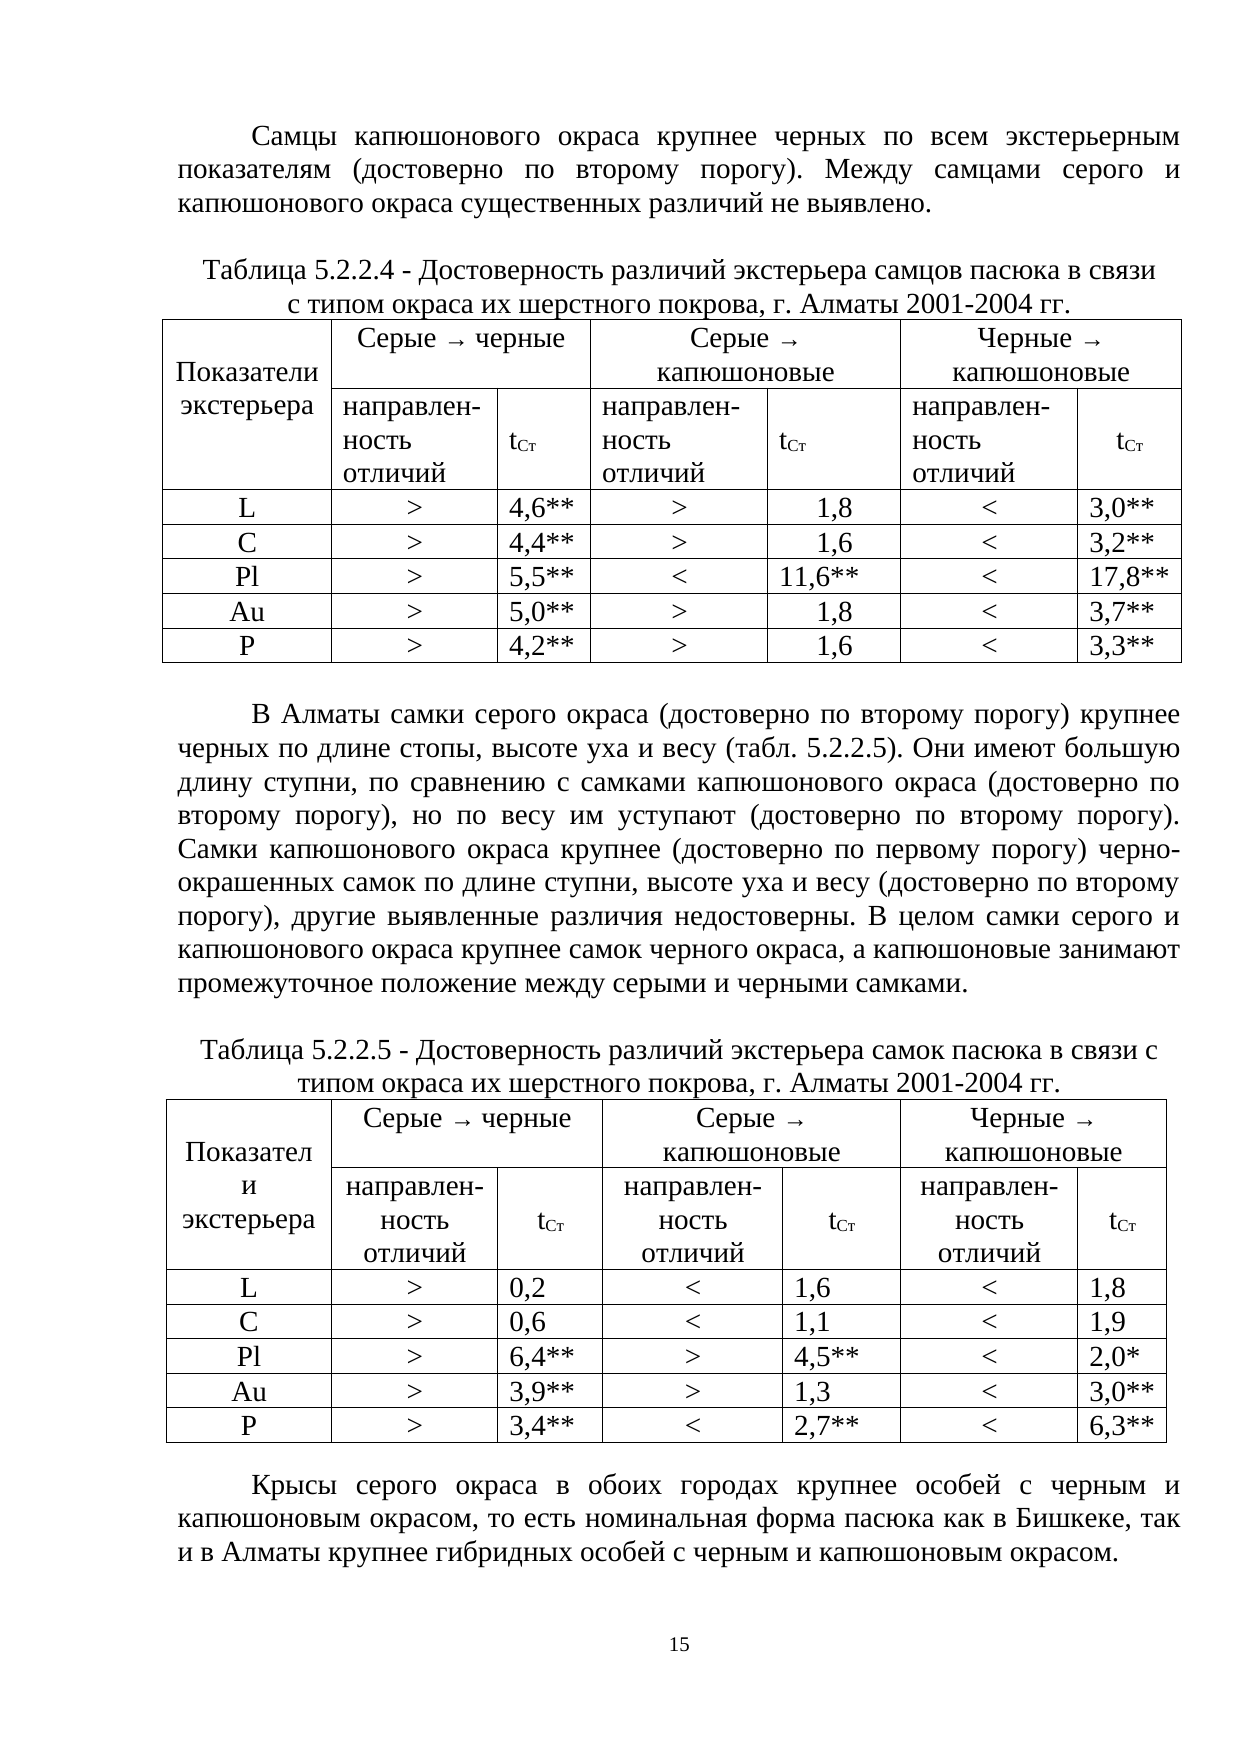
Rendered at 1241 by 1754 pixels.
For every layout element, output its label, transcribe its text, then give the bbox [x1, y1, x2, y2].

table_cell 3,0** [1078, 490, 1181, 524]
table_cell 3,4** [498, 1408, 602, 1442]
table_cell 3,7** [1078, 594, 1181, 627]
table_cell 17,8** [1078, 559, 1181, 593]
table_cell 3,9** [498, 1374, 602, 1407]
table_cell > [332, 559, 497, 593]
table_cell P [167, 1408, 331, 1442]
table_cell Au [163, 594, 331, 627]
table_cell > [332, 629, 497, 662]
text Самцы капюшонового окраса крупнее черных по всем экстерьерным показателям (достоверно по второму порогу). Между самцами серого и капюшонового окраса существенных различий не выявлено. [177, 118, 1181, 219]
table_cell 11,6** [768, 559, 900, 593]
table_cell 1,3 [783, 1374, 900, 1407]
text В Алматы самки серого окраса (достоверно по второму порогу) крупнее черных по длине стопы, высоте уха и весу (табл. 5.2.2.5). Они имеют большую длину ступни, по сравнению с самками капюшонового окраса (достоверно по второму порогу), но по весу им уступают (достоверно по второму порогу). Самки капюшонового окраса крупнее (достоверно по первому порогу) черно-окрашенных самок по длине ступни, высоте уха и весу (достоверно по второму порогу), другие выявленные различия недостоверны. В целом самки серого и капюшонового окраса крупнее самок черного окраса, а капюшоновые занимают промежуточное положение между серыми и черными самками. [177, 697, 1181, 998]
table_header Черные → капюшоновые [901, 320, 1181, 387]
table_cell 5,0** [498, 594, 590, 627]
table_cell 1,8 [768, 594, 900, 627]
text с типом окраса их шерстного покрова, г. Алматы 2001-2004 гг. [177, 286, 1181, 319]
table_header Серые → черные [332, 1100, 602, 1167]
table_cell tСт [498, 1168, 602, 1269]
table_cell 5,5** [498, 559, 590, 593]
table_cell 3,2** [1078, 525, 1181, 558]
table_cell 1,8 [1078, 1270, 1166, 1303]
table_cell 1,6 [768, 629, 900, 662]
table_cell направлен- ность отличий [901, 389, 1077, 489]
table_cell 0,6 [498, 1305, 602, 1338]
table_cell 1,6 [768, 525, 900, 558]
table_cell 1,8 [768, 490, 900, 524]
table_cell > [332, 525, 497, 558]
table_cell Au [167, 1374, 331, 1407]
table_cell tСт [783, 1168, 900, 1269]
table_cell 1,1 [783, 1305, 900, 1338]
table_cell < [901, 1270, 1077, 1303]
table_cell 2,0* [1078, 1339, 1166, 1373]
table_cell > [332, 594, 497, 627]
table_cell L [167, 1270, 331, 1303]
table_header Серые → капюшоновые [591, 320, 900, 387]
table_cell > [603, 1374, 782, 1407]
table_cell 6,4** [498, 1339, 602, 1373]
table_cell 3,0** [1078, 1374, 1166, 1407]
table_cell направлен- ность отличий [591, 389, 767, 489]
table_cell < [901, 490, 1077, 524]
table_cell 4,5** [783, 1339, 900, 1373]
table_cell < [901, 629, 1077, 662]
table_cell tСт [498, 389, 590, 489]
table_cell направлен- ность отличий [603, 1168, 782, 1269]
table_header Серые → черные [332, 320, 590, 387]
table_cell < [901, 1339, 1077, 1373]
table_cell < [901, 525, 1077, 558]
table_cell < [901, 1408, 1077, 1442]
table_cell > [332, 1339, 497, 1373]
table_cell 4,2** [498, 629, 590, 662]
table_cell > [591, 594, 767, 627]
table_cell Pl [163, 559, 331, 593]
table_header Показатели экстерьера [167, 1100, 331, 1269]
table_cell направлен- ность отличий [901, 1168, 1077, 1269]
table_cell 1,9 [1078, 1305, 1166, 1338]
table_cell L [163, 490, 331, 524]
table_cell < [901, 1305, 1077, 1338]
table_cell tСт [1078, 389, 1181, 489]
table_cell 2,7** [783, 1408, 900, 1442]
table_cell 1,6 [783, 1270, 900, 1303]
text Таблица 5.2.2.4 - Достоверность различий экстерьера самцов пасюка в связи [177, 252, 1181, 286]
table_cell > [332, 490, 497, 524]
table_cell 4,4** [498, 525, 590, 558]
text Крысы серого окраса в обоих городах крупнее особей с черным и капюшоновым окрасом, то есть номинальная форма пасюка как в Бишкеке, так и в Алматы крупнее гибридных особей с черным и капюшоновым окрасом. [177, 1467, 1181, 1568]
table_cell tСт [768, 389, 900, 489]
table_cell < [591, 559, 767, 593]
table_cell > [332, 1270, 497, 1303]
table_header Черные → капюшоновые [901, 1100, 1166, 1167]
table_cell направлен- ность отличий [332, 389, 497, 489]
table_cell < [603, 1270, 782, 1303]
table_cell 6,3** [1078, 1408, 1166, 1442]
table_cell C [163, 525, 331, 558]
table_cell < [603, 1408, 782, 1442]
table_cell < [901, 559, 1077, 593]
table_cell > [591, 525, 767, 558]
table_cell P [163, 629, 331, 662]
table_cell > [591, 629, 767, 662]
table_header Показатели экстерьера [163, 320, 331, 489]
table_cell 0,2 [498, 1270, 602, 1303]
table_cell < [901, 1374, 1077, 1407]
table_cell < [603, 1305, 782, 1338]
table_cell 4,6** [498, 490, 590, 524]
table_header Серые → капюшоновые [603, 1100, 900, 1167]
table_cell > [332, 1374, 497, 1407]
table_cell > [332, 1305, 497, 1338]
table_cell 3,3** [1078, 629, 1181, 662]
text Таблица 5.2.2.5 - Достоверность различий экстерьера самок пасюка в связи с типом окраса их шерстного покрова, г. Алматы 2001-2004 гг. [177, 1032, 1181, 1099]
table_cell C [167, 1305, 331, 1338]
table_cell Pl [167, 1339, 331, 1373]
table_cell > [591, 490, 767, 524]
table_cell направлен- ность отличий [332, 1168, 497, 1269]
table_cell < [901, 594, 1077, 627]
table_cell > [332, 1408, 497, 1442]
table_cell tСт [1078, 1168, 1166, 1269]
table_cell > [603, 1339, 782, 1373]
